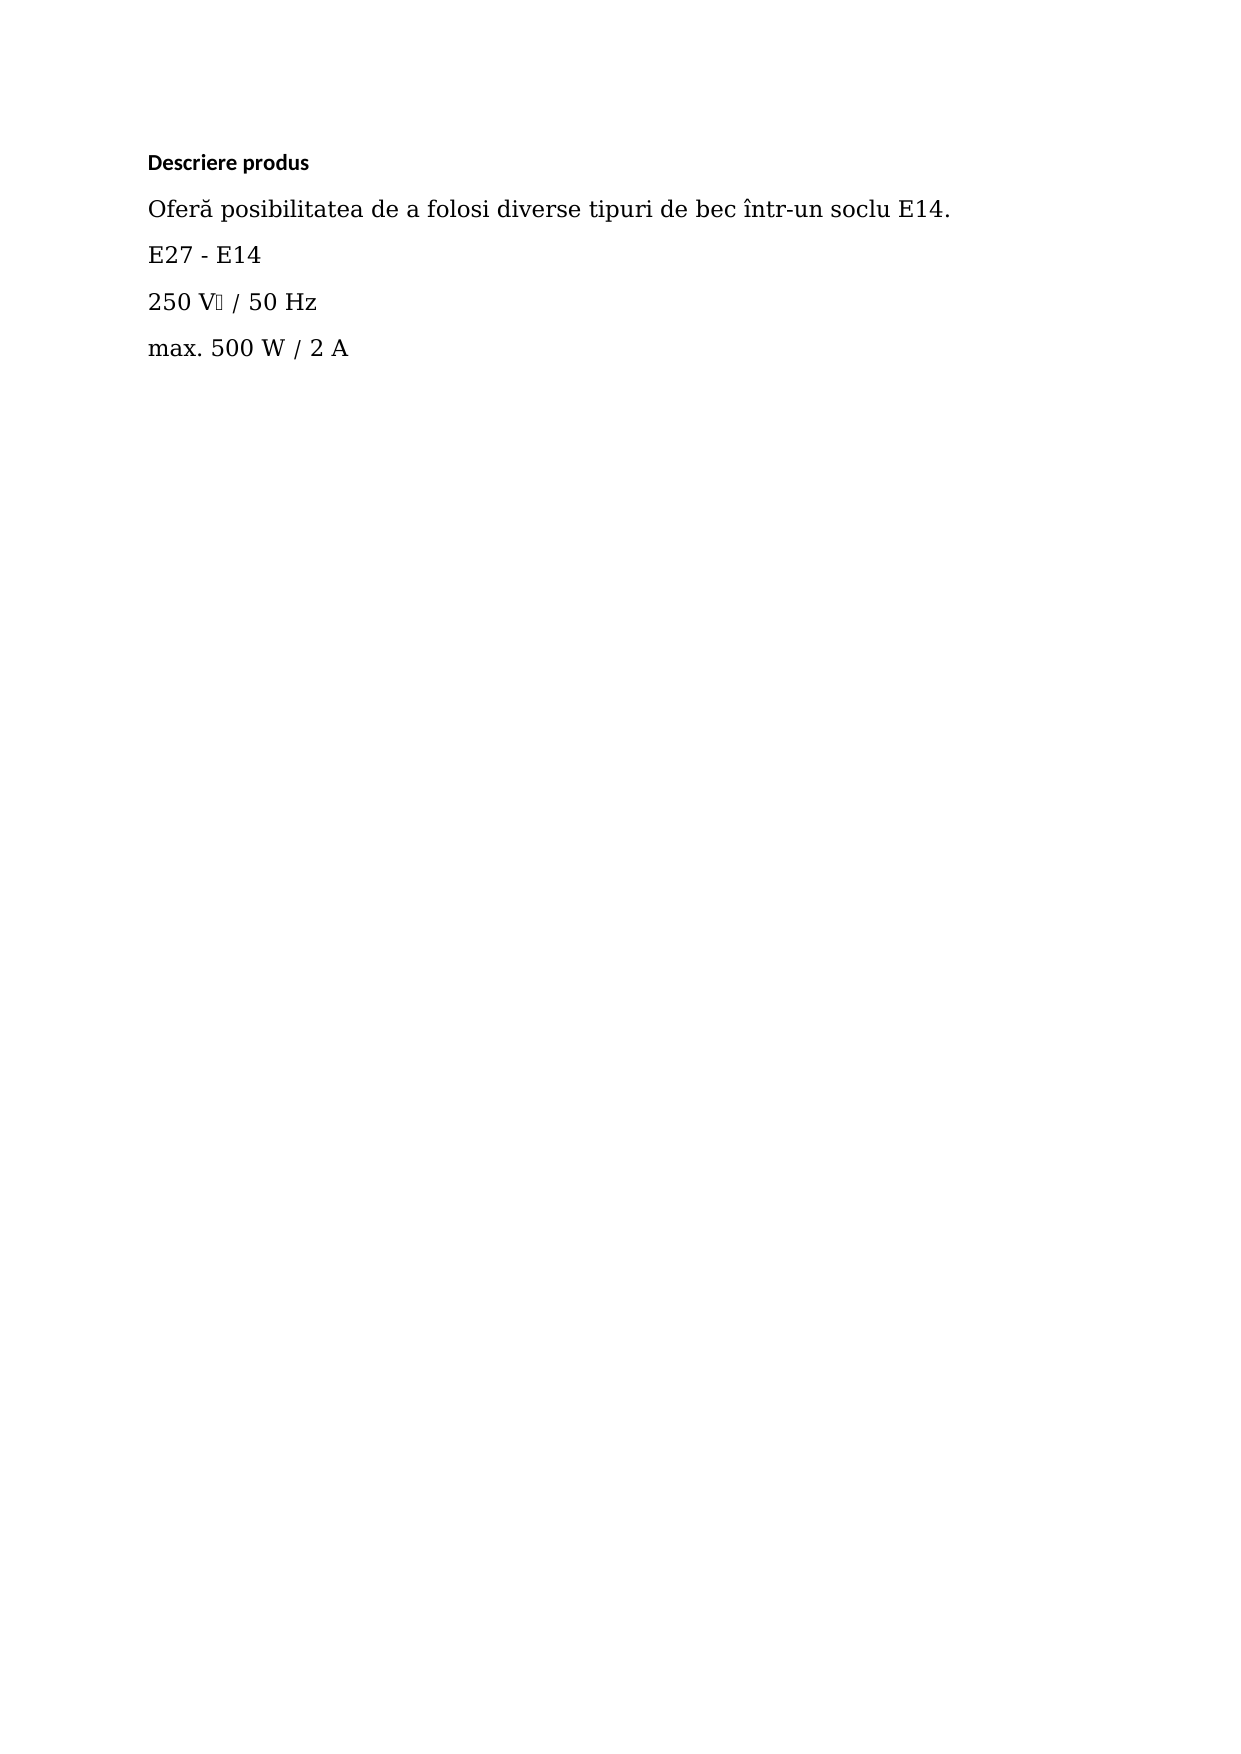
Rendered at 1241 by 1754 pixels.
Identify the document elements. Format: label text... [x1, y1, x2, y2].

text 250 V / 50 Hz [148, 287, 1093, 315]
text Descriere produs [148, 148, 1093, 176]
text max. 500 W / 2 A [148, 333, 1093, 361]
text E27 - E14 [148, 241, 1093, 268]
text Oferă posibilitatea de a folosi diverse tipuri de bec într-un soclu E14. [148, 194, 1093, 222]
